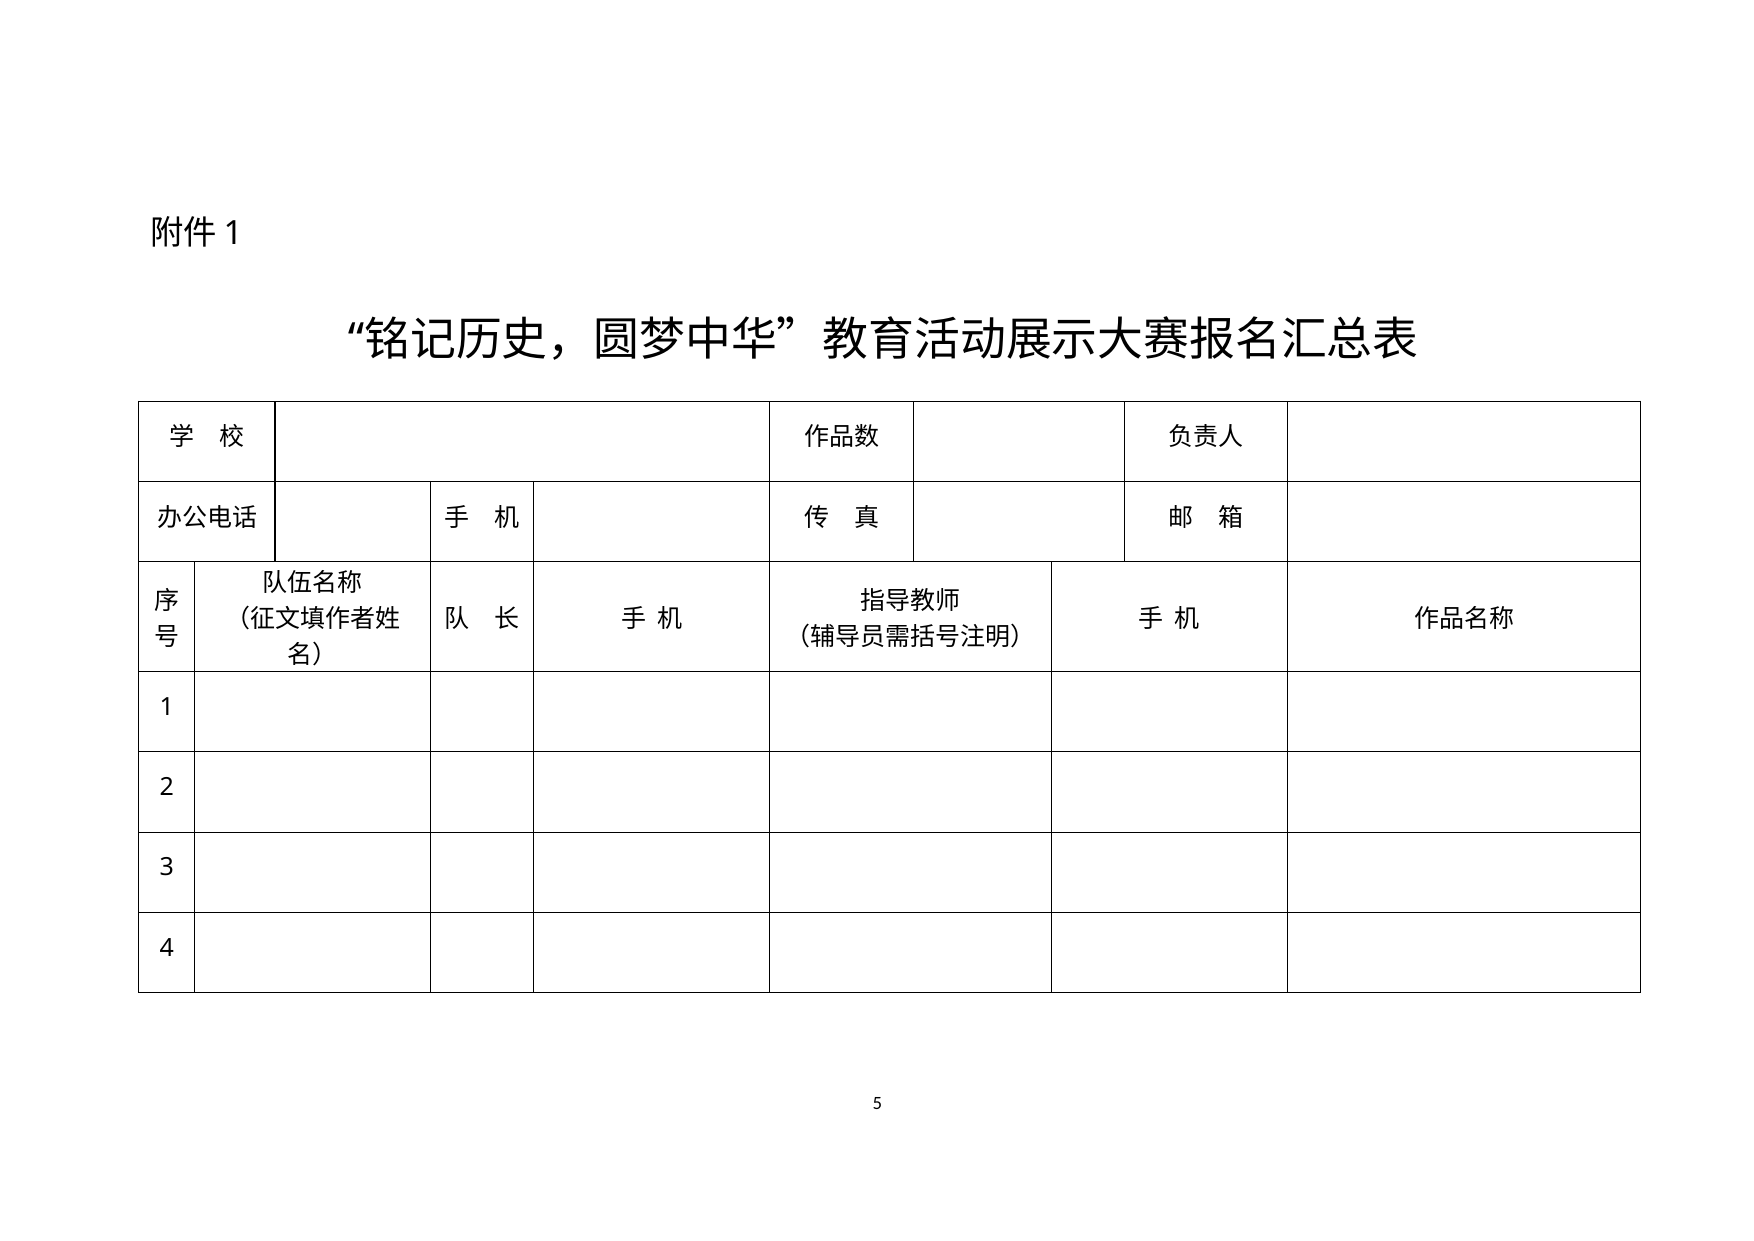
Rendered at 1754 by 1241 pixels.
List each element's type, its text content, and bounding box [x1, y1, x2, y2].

table_cell 队 长 [431, 562, 533, 671]
table_cell [195, 672, 430, 751]
table_cell 邮 箱 [1125, 482, 1287, 561]
table_cell [1288, 752, 1640, 832]
table_header 学 校 [139, 402, 274, 481]
table_header [914, 402, 1124, 481]
table_cell 办公电话 [139, 482, 274, 561]
table_cell [1288, 913, 1640, 992]
table_cell 1 [139, 672, 194, 751]
table_cell [195, 913, 430, 992]
table_cell [1052, 752, 1287, 832]
table_cell [431, 752, 533, 832]
table_header 负责人 [1125, 402, 1287, 481]
table_cell [914, 482, 1124, 561]
table_cell 队伍名称 （征文填作者姓名） [195, 562, 430, 671]
table_cell 指导教师 （辅导员需括号注明） [770, 562, 1051, 671]
table_cell 2 [139, 752, 194, 832]
table_header [1288, 402, 1640, 481]
table_cell 序号 [139, 562, 194, 671]
table_cell [1288, 482, 1640, 561]
table_cell [1052, 672, 1287, 751]
table_cell 手 机 [431, 482, 533, 561]
table_cell [431, 672, 533, 751]
table_cell 作品名称 [1288, 562, 1640, 671]
text 附件1 [150, 198, 1604, 263]
table_cell [1288, 833, 1640, 912]
table_cell [1052, 913, 1287, 992]
text “铭记历史，圆梦中华”教育活动展示大赛报名汇总表 [150, 287, 1604, 384]
table_cell [195, 752, 430, 832]
table_cell [770, 833, 1051, 912]
table_cell [534, 672, 769, 751]
table_header [276, 402, 769, 481]
table_cell [770, 752, 1051, 832]
table_cell 传 真 [770, 482, 913, 561]
table_header 作品数 [770, 402, 913, 481]
table_cell [1052, 833, 1287, 912]
table_cell [770, 672, 1051, 751]
table_cell [195, 833, 430, 912]
table_cell [431, 833, 533, 912]
table_cell 4 [139, 913, 194, 992]
table_cell [276, 482, 430, 561]
table_cell [534, 752, 769, 832]
table_cell 手 机 [1052, 562, 1287, 671]
table_cell [534, 482, 769, 561]
table_cell 3 [139, 833, 194, 912]
table_cell [1288, 672, 1640, 751]
table_cell [431, 913, 533, 992]
table_cell [534, 913, 769, 992]
table_cell [534, 833, 769, 912]
table_cell [770, 913, 1051, 992]
table_cell 手 机 [534, 562, 769, 671]
